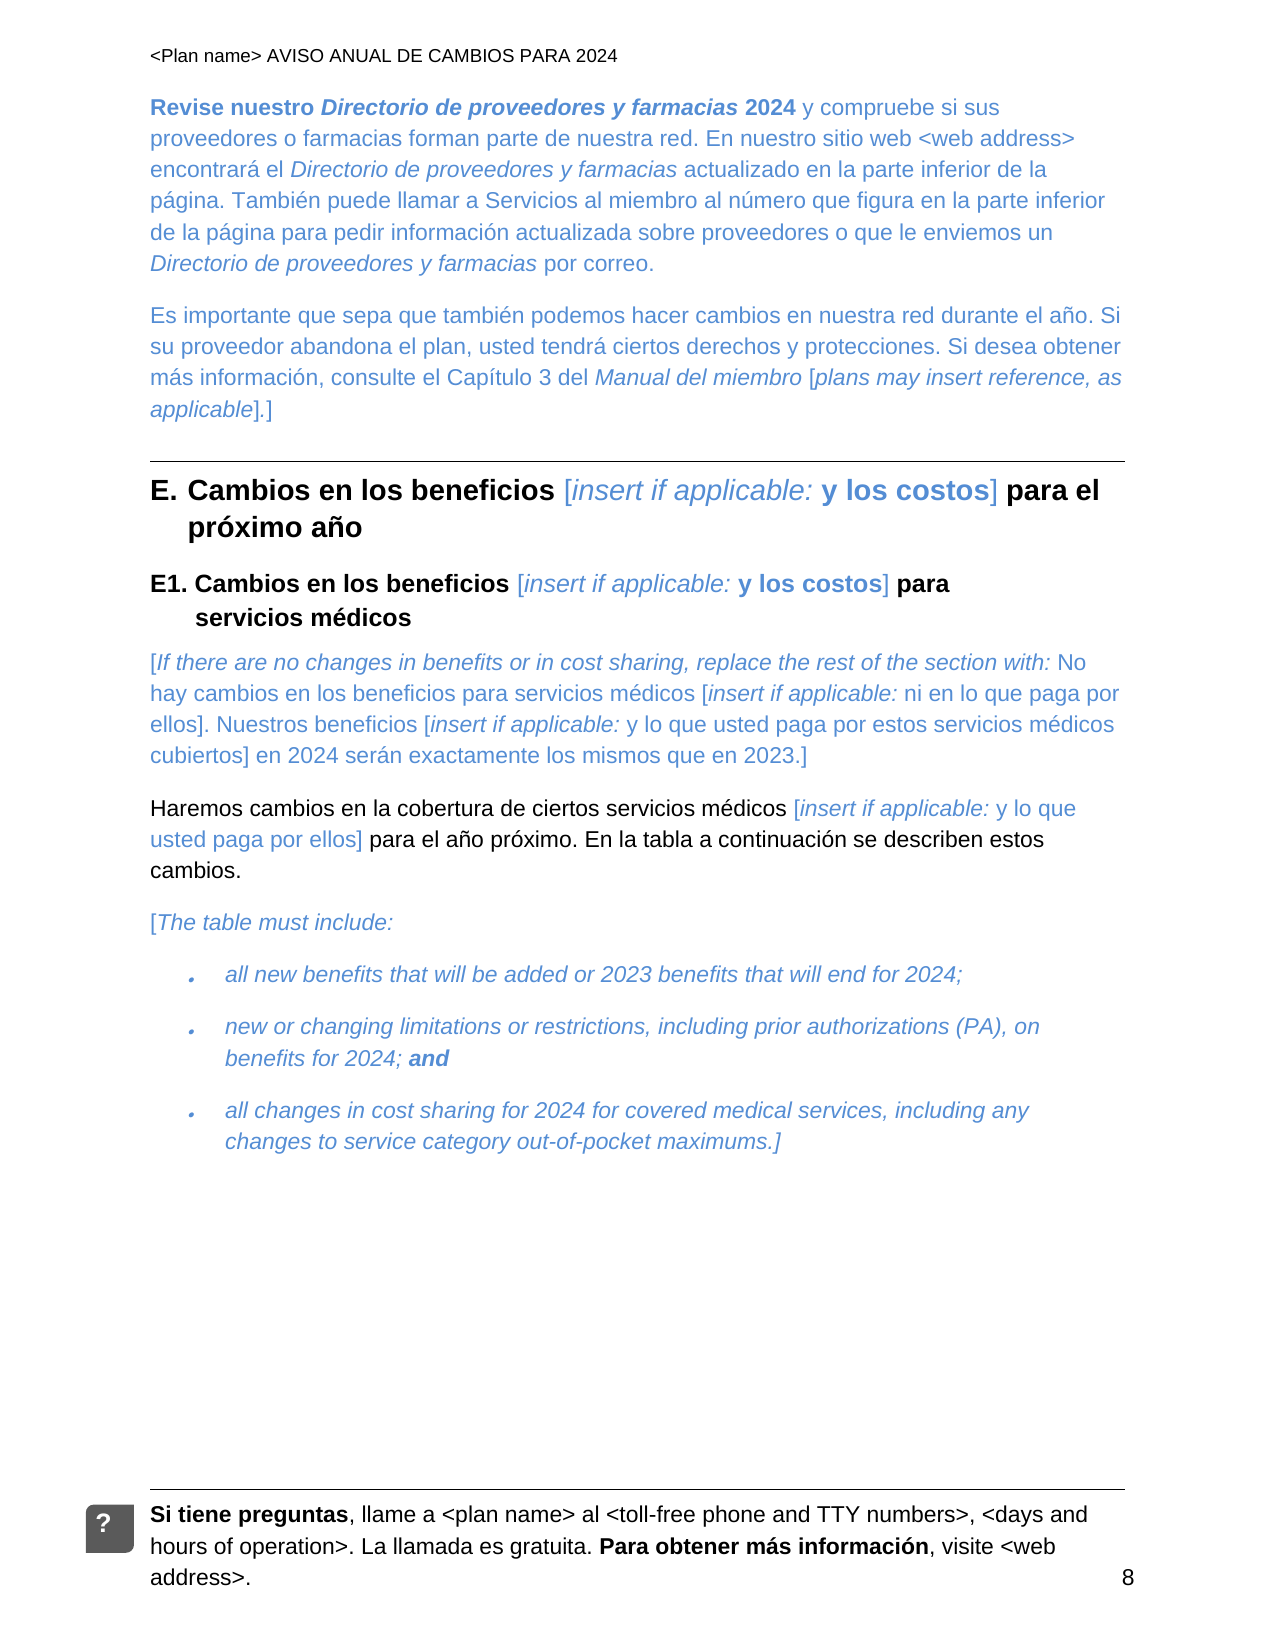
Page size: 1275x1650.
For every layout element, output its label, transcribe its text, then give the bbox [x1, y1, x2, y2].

text Revise nuestro Directorio de proveedores y farmacias 2024 y compruebe si sus proveedores o farmacias forman parte de nuestra red. En nuestro sitio web <web address> encontrará el Directorio de proveedores y farmacias actualizado en la parte inferior de la página. También puede llamar a Servicios al miembro al número que figura en la parte inferior de la página para pedir información actualizada sobre proveedores o que le enviemos un Directorio de proveedores y farmacias por correo. [150, 90, 1125, 277]
text [The table must include: [150, 906, 1125, 937]
text Es importante que sepa que también podemos hacer cambios en nuestra red durante el año. Si su proveedor abandona el plan, usted tendrá ciertos derechos y protecciones. Si desea obtener más información, consulte el Capítulo 3 del Manual del miembro [plans may insert reference, as applicable].] [150, 298, 1125, 423]
subtitle Cambios en los beneficios [insert if applicable: y los costos] para el próximo año [150, 462, 1125, 545]
list new or changing limitations or restrictions, including prior authorizations (PA), on benefits for 2024; and [187, 1010, 1050, 1072]
text [If there are no changes in benefits or in cost sharing, replace the rest of the section with: No hay cambios en los beneficios para servicios médicos [insert if applicable: ni en lo que paga por ellos]. Nuestros beneficios [insert if applicable: y lo que usted paga por estos servicios médicos cubiertos] en 2024 serán exactamente los mismos que en 2023.] [150, 645, 1125, 770]
list all changes in cost sharing for 2024 for covered medical services, including any changes to service category out-of-pocket maximums.] [187, 1093, 1050, 1156]
text Haremos cambios en la cobertura de ciertos servicios médicos [insert if applicable: y lo que usted paga por ellos] para el año próximo. En la tabla a continuación se describen estos cambios. [150, 791, 1125, 885]
list all new benefits that will be added or 2023 benefits that will end for 2024; [187, 958, 1050, 989]
subtitle E1. Cambios en los beneficios [insert if applicable: y los costos] para servicios médicos [150, 566, 1050, 633]
